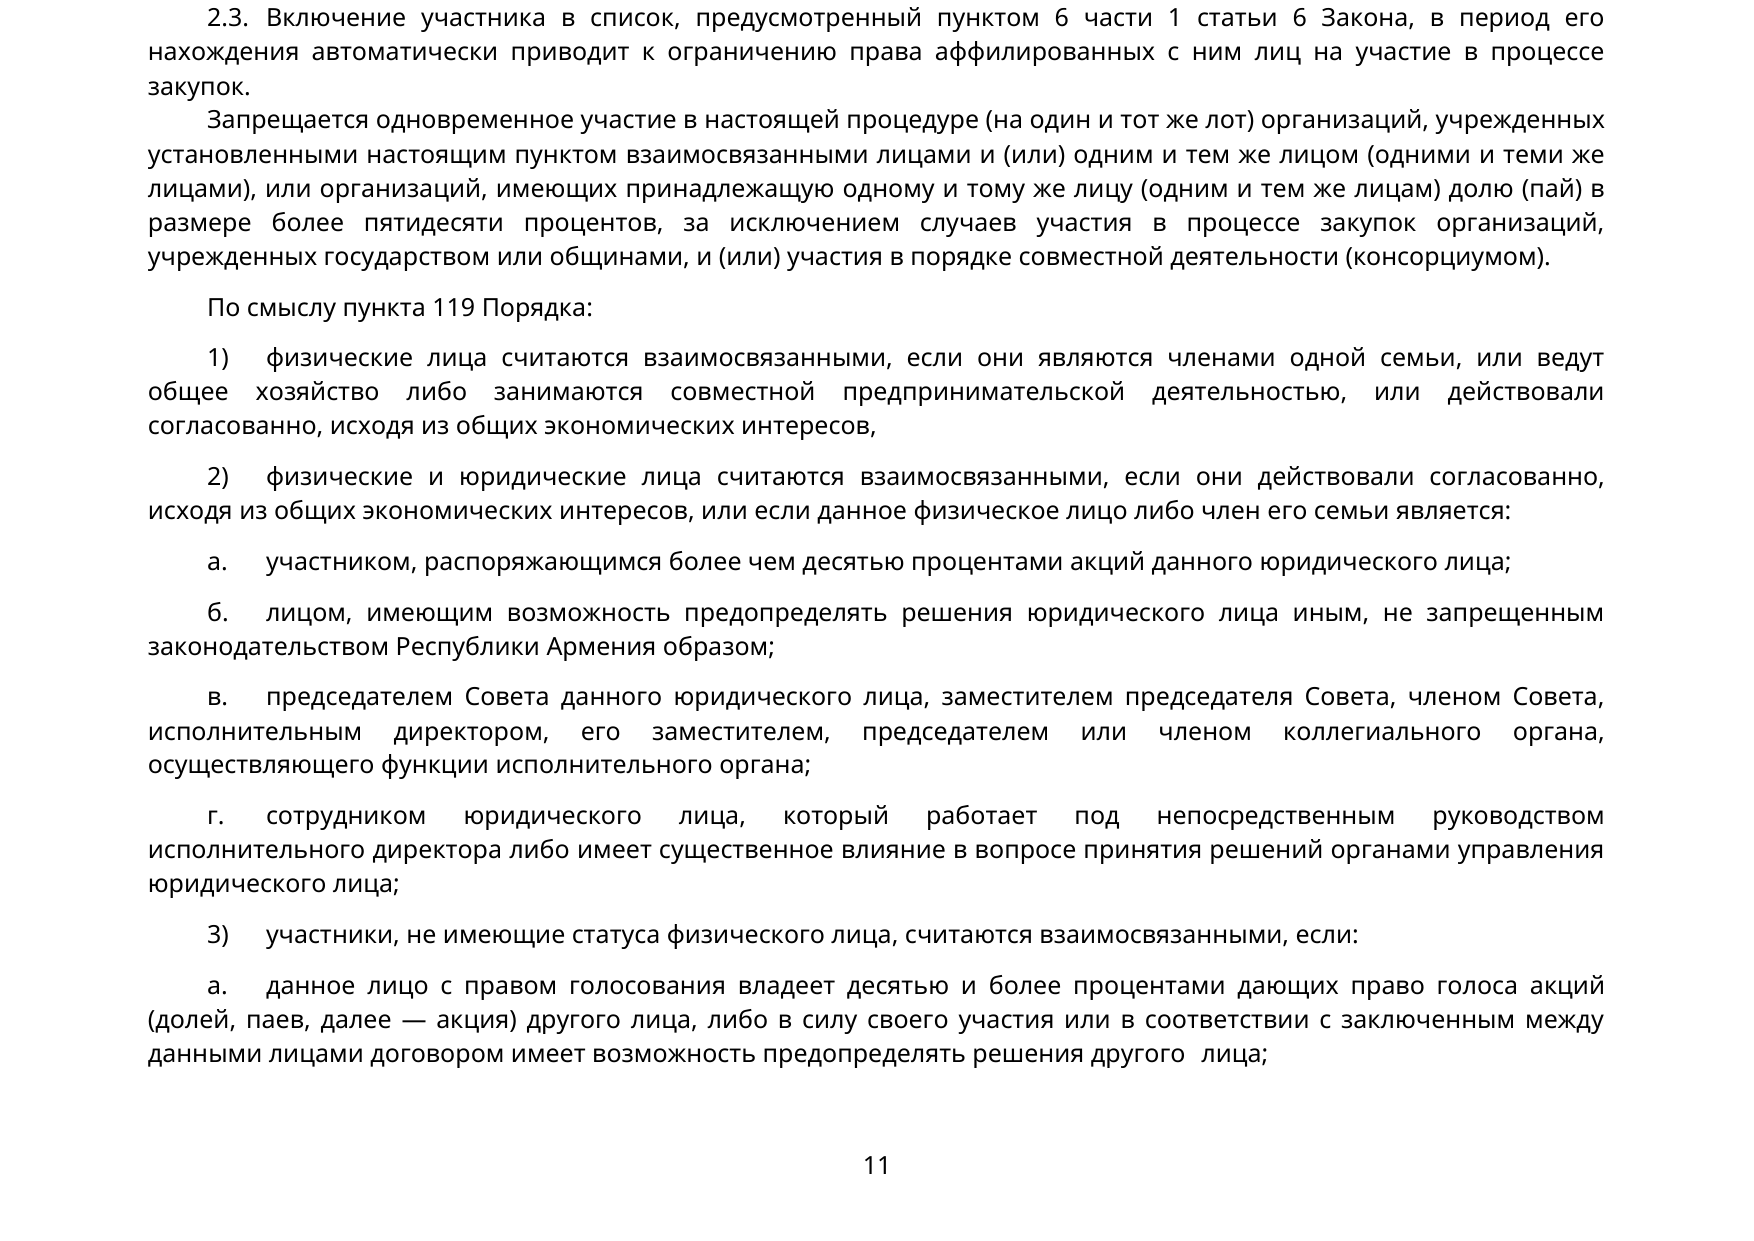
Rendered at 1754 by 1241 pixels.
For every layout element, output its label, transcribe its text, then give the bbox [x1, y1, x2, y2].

text б. лицом, имеющим возможность предопределять решения юридического лица иным, не запрещенным законодательством Республики Армения образом; [148, 594, 1606, 662]
text 3) участники, не имеющие статуса физического лица, считаются взаимосвязанными, если: [148, 917, 1606, 951]
text в. председателем Совета данного юридического лица, заместителем председателя Совета, членом Совета, исполнительным директором, его заместителем, председателем или членом коллегиального органа, осуществляющего функции исполнительного органа; [148, 679, 1606, 781]
text а. данное лицо с правом голосования владеет десятью и более процентами дающих право голоса акций (долей, паев, далее — акция) другого лица, либо в силу своего участия или в соответствии с заключенным между данными лицами договором имеет возможность предопределять решения другого лица; [148, 967, 1606, 1070]
text 2) физические и юридические лица считаются взаимосвязанными, если они действовали согласованно, исходя из общих экономических интересов, или если данное физическое лицо либо член его семьи является: [148, 459, 1606, 527]
text 2.3. Включение участника в список, предусмотренный пунктом 6 части 1 статьи 6 Закона, в период его нахождения автоматически приводит к ограничению права аффилированных с ним лиц на участие в процессе закупок. [148, 0, 1606, 102]
text Запрещается одновременное участие в настоящей процедуре (на один и тот же лот) организаций, учрежденных установленными настоящим пунктом взаимосвязанными лицами и (или) одним и тем же лицом (одними и теми же лицами), или организаций, имеющих принадлежащую одному и тому же лицу (одним и тем же лицам) долю (пай) в размере более пятидесяти процентов, за исключением случаев участия в процессе закупок организаций, учрежденных государством или общинами, и (или) участия в порядке совместной деятельности (консорциумом). [148, 102, 1606, 272]
text По смыслу пункта 119 Порядка: [148, 289, 1606, 323]
text 1) физические лица считаются взаимосвязанными, если они являются членами одной семьи, или ведут общее хозяйство либо занимаются совместной предпринимательской деятельностью, или действовали согласованно, исходя из общих экономических интересов, [148, 340, 1606, 442]
text а. участником, распоряжающимся более чем десятью процентами акций данного юридического лица; [148, 543, 1606, 578]
text г. сотрудником юридического лица, который работает под непосредственным руководством исполнительного директора либо имеет существенное влияние в вопросе принятия решений органами управления юридического лица; [148, 798, 1606, 900]
